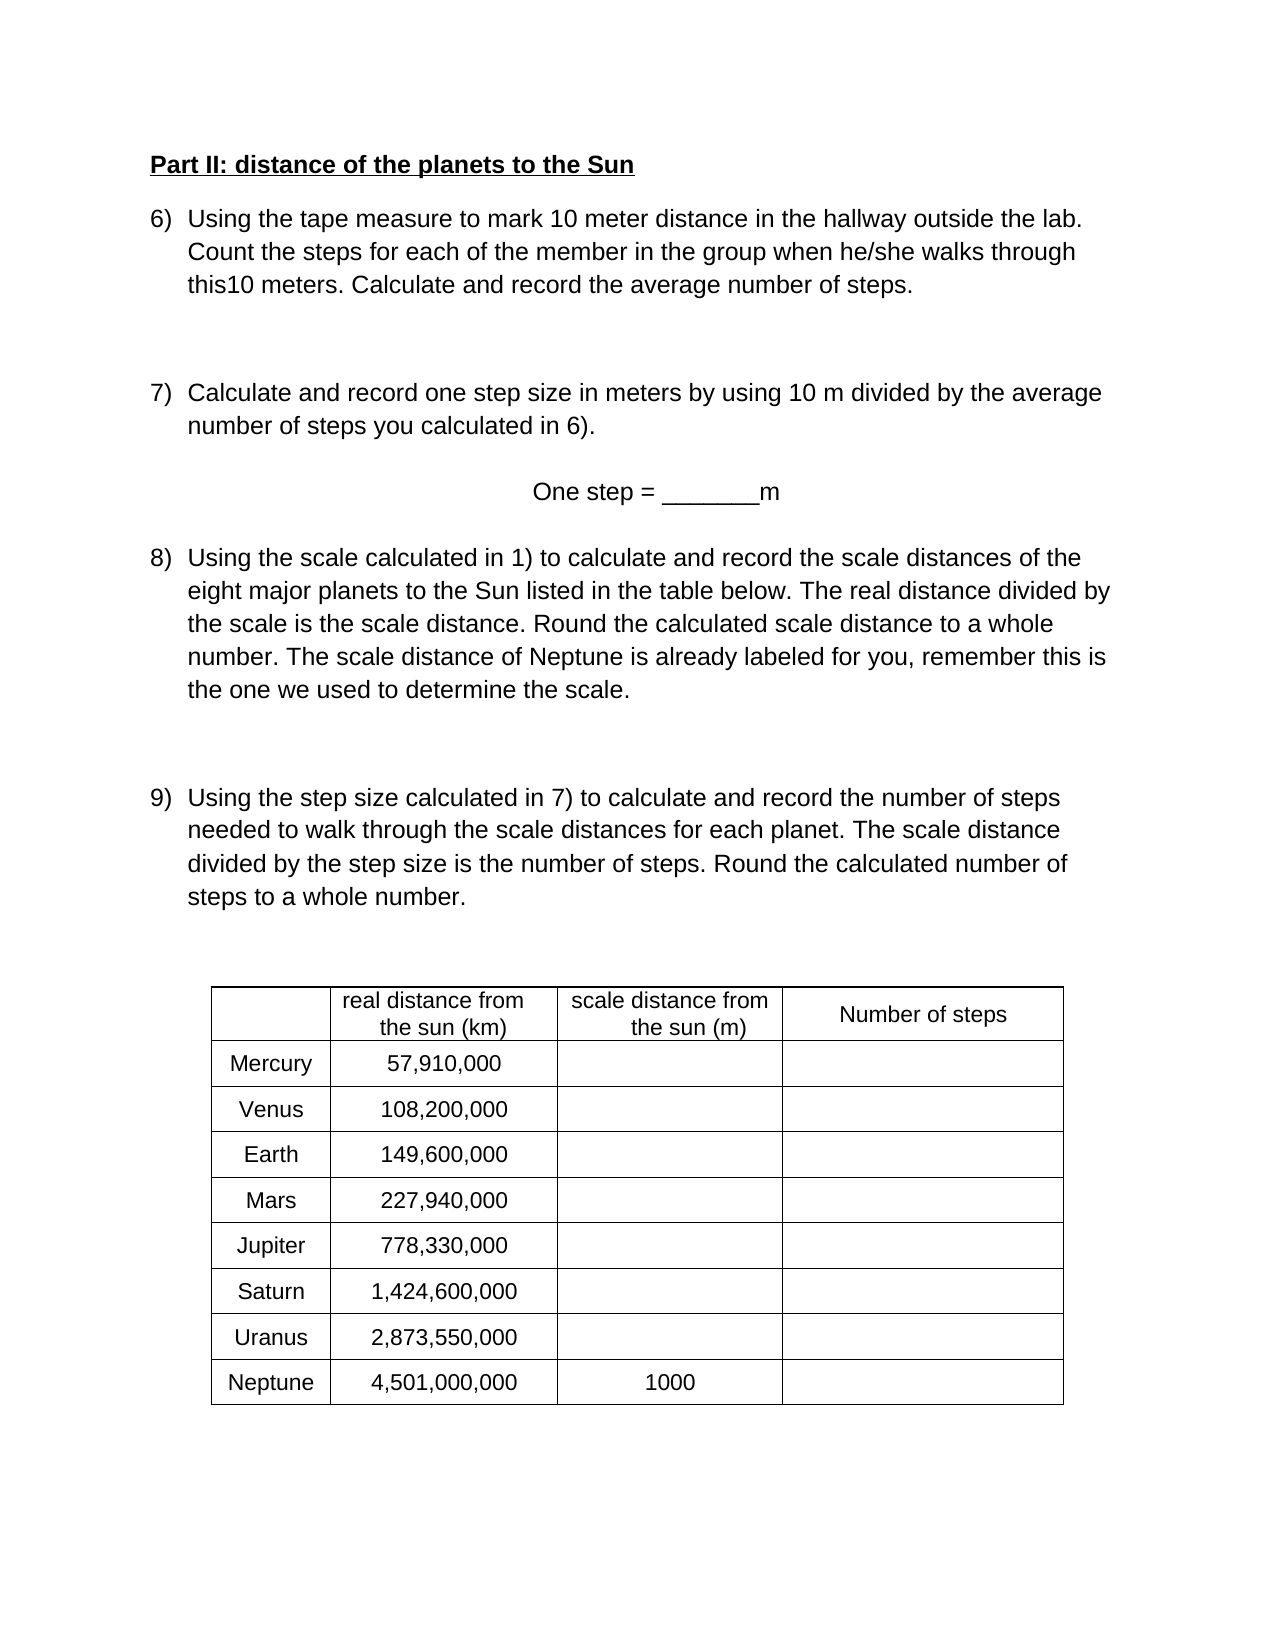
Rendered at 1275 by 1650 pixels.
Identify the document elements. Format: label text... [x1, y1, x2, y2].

table_cell Mars [212, 1178, 330, 1222]
table_cell 108,200,000 [331, 1087, 557, 1131]
table_cell 2,873,550,000 [331, 1314, 557, 1359]
table_cell [783, 1178, 1063, 1222]
table_cell 778,330,000 [331, 1223, 557, 1268]
table_cell Mercury [212, 1041, 330, 1086]
table_cell 4,501,000,000 [331, 1360, 557, 1404]
list Using the tape measure to mark 10 meter distance in the hallway outside the lab. Count the steps for each of the member in the group when he/she walks through this10 meters. Calculate and record the average number of steps. [150, 204, 1125, 299]
table_cell Jupiter [212, 1223, 330, 1268]
table_cell Saturn [212, 1269, 330, 1313]
table_cell [783, 1132, 1063, 1177]
table_cell [783, 1360, 1063, 1404]
table_cell [558, 1223, 782, 1268]
table_header Number of steps [783, 988, 1063, 1040]
table_cell 149,600,000 [331, 1132, 557, 1177]
list Calculate and record one step size in meters by using 10 m divided by the average number of steps you calculated in 6). [150, 378, 1125, 439]
table_cell Neptune [212, 1360, 330, 1404]
table_cell [558, 1132, 782, 1177]
table_cell Venus [212, 1087, 330, 1131]
table_cell Earth [212, 1132, 330, 1177]
list Using the step size calculated in 7) to calculate and record the number of steps needed to walk through the scale distances for each planet. The scale distance divided by the step size is the number of steps. Round the calculated number of steps to a whole number. [150, 782, 1125, 910]
table_header [212, 988, 330, 1040]
table_cell 227,940,000 [331, 1178, 557, 1222]
table_cell [558, 1314, 782, 1359]
table_cell [558, 1087, 782, 1131]
table_header real distance from the sun (km) [331, 988, 557, 1040]
table_cell [783, 1041, 1063, 1086]
list One step = _______m [187, 477, 1125, 505]
table_cell [783, 1087, 1063, 1131]
table_cell 57,910,000 [331, 1041, 557, 1086]
table_cell [783, 1269, 1063, 1313]
table_cell [783, 1314, 1063, 1359]
table_cell 1,424,600,000 [331, 1269, 557, 1313]
table_cell [783, 1223, 1063, 1268]
table_cell 1000 [558, 1360, 782, 1404]
text Part II: distance of the planets to the Sun [150, 150, 1125, 179]
table_cell [558, 1269, 782, 1313]
table_cell [558, 1178, 782, 1222]
list Using the scale calculated in 1) to calculate and record the scale distances of the eight major planets to the Sun listed in the table below. The real distance divided by the scale is the scale distance. Round the calculated scale distance to a whole number. The scale distance of Neptune is already labeled for you, remember this is the one we used to determine the scale. [150, 543, 1125, 703]
table_header scale distance from the sun (m) [558, 988, 782, 1040]
table_cell Uranus [212, 1314, 330, 1359]
table_cell [558, 1041, 782, 1086]
